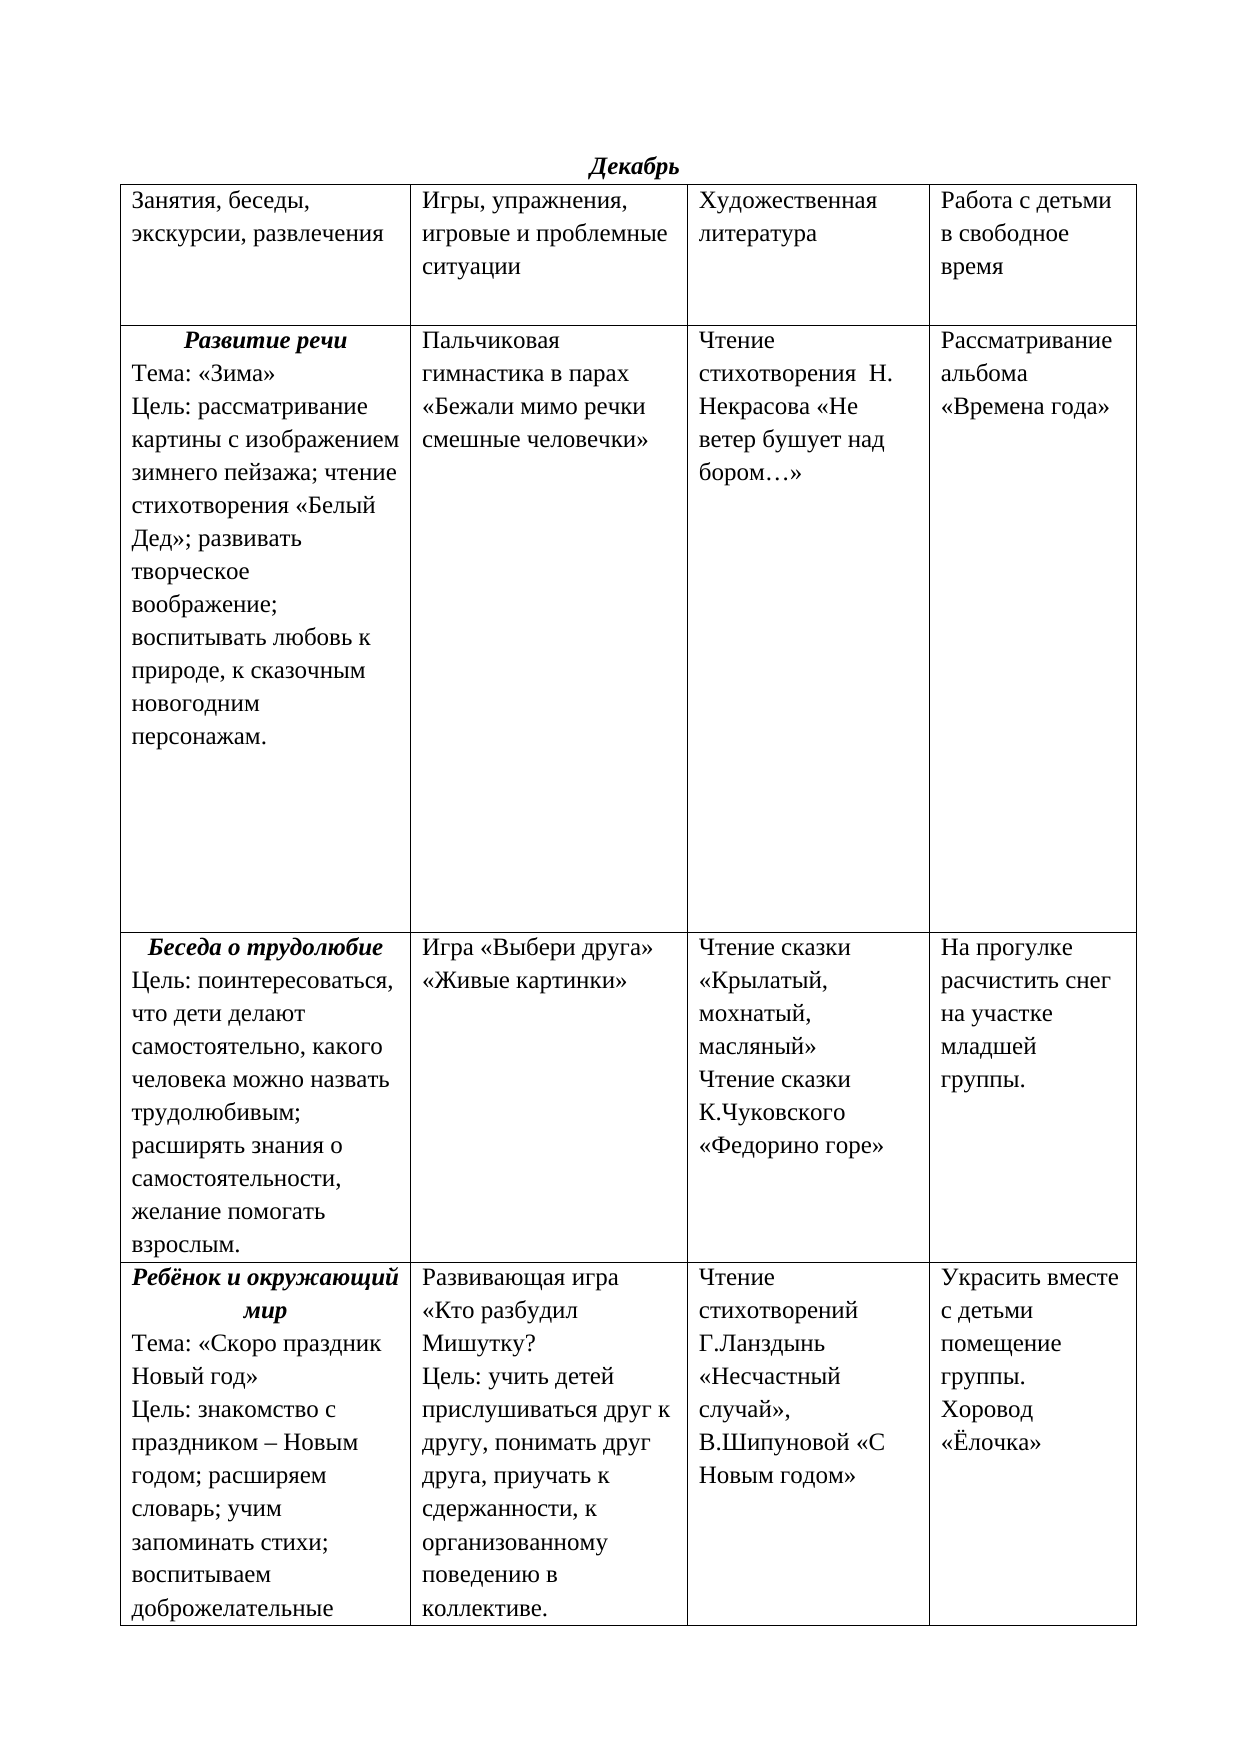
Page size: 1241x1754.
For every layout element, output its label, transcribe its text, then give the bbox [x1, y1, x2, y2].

table_header Художественная литература [688, 185, 929, 325]
table_header Игры, упражнения, игровые и проблемные ситуации [411, 185, 687, 325]
table_cell Беседа о трудолюбие Цель: поинтересоваться, что дети делают самостоятельно, какого человека можно назвать трудолюбивым; расширять знания о самостоятельности, желание помогать взрослым. [121, 933, 410, 1262]
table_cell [121, 1263, 410, 1625]
table_header Работа с детьми в свободное время [930, 185, 1136, 325]
table_cell Чтение стихотворения Н. Некрасова «Не ветер бушует над бором…» [688, 326, 929, 932]
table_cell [930, 1263, 1136, 1625]
table_cell Пальчиковая гимнастика в парах «Бежали мимо речки смешные человечки» [411, 326, 687, 932]
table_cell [688, 1263, 929, 1625]
table_cell Рассматривание альбома «Времена года» [930, 326, 1136, 932]
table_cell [411, 1263, 687, 1625]
table_cell Чтение сказки «Крылатый, мохнатый, масляный» Чтение сказки К.Чуковского «Федорино горе» [688, 933, 929, 1262]
table_cell Развитие речи Тема: «Зима» Цель: рассматривание картины с изображением зимнего пейзажа; чтение стихотворения «Белый Дед»; развивать творческое воображение; воспитывать любовь к природе, к сказочным новогодним персонажам. [121, 326, 410, 932]
text Декабрь [118, 151, 1152, 180]
table_cell На прогулке расчистить снег на участке младшей группы. [930, 933, 1136, 1262]
table_header Занятия, беседы, экскурсии, развлечения [121, 185, 410, 325]
table_cell Игра «Выбери друга» «Живые картинки» [411, 933, 687, 1262]
